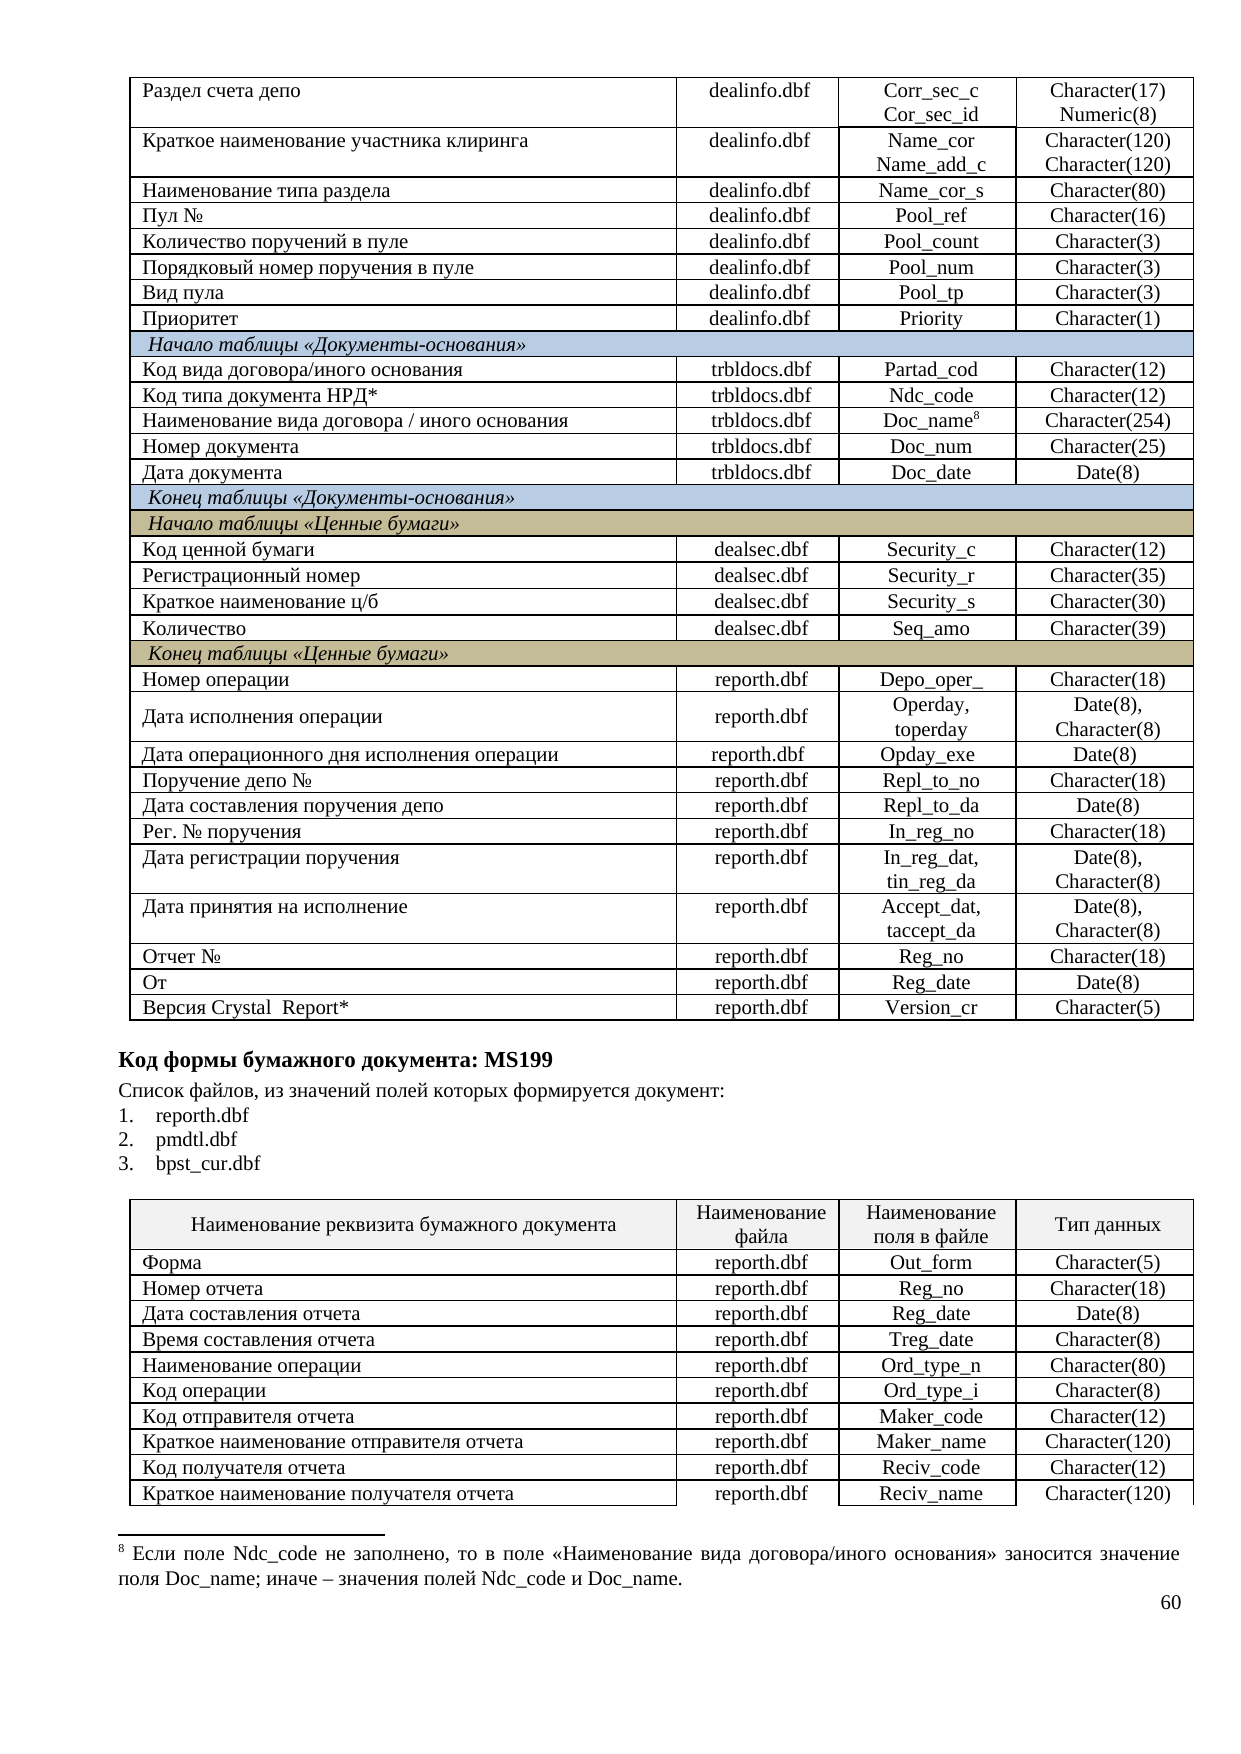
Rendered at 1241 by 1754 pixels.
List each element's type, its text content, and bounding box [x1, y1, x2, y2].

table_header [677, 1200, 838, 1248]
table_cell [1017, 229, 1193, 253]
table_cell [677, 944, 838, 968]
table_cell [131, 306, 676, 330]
list pmdtl.dbf [118, 1127, 1181, 1151]
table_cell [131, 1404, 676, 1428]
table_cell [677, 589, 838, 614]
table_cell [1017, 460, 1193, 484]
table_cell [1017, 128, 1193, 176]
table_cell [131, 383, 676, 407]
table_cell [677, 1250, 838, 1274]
text Список файлов, из значений полей которых формируется документ: [118, 1078, 1181, 1102]
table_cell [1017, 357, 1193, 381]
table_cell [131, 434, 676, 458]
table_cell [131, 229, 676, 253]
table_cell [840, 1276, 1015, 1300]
list reporth.dbf [118, 1102, 1181, 1127]
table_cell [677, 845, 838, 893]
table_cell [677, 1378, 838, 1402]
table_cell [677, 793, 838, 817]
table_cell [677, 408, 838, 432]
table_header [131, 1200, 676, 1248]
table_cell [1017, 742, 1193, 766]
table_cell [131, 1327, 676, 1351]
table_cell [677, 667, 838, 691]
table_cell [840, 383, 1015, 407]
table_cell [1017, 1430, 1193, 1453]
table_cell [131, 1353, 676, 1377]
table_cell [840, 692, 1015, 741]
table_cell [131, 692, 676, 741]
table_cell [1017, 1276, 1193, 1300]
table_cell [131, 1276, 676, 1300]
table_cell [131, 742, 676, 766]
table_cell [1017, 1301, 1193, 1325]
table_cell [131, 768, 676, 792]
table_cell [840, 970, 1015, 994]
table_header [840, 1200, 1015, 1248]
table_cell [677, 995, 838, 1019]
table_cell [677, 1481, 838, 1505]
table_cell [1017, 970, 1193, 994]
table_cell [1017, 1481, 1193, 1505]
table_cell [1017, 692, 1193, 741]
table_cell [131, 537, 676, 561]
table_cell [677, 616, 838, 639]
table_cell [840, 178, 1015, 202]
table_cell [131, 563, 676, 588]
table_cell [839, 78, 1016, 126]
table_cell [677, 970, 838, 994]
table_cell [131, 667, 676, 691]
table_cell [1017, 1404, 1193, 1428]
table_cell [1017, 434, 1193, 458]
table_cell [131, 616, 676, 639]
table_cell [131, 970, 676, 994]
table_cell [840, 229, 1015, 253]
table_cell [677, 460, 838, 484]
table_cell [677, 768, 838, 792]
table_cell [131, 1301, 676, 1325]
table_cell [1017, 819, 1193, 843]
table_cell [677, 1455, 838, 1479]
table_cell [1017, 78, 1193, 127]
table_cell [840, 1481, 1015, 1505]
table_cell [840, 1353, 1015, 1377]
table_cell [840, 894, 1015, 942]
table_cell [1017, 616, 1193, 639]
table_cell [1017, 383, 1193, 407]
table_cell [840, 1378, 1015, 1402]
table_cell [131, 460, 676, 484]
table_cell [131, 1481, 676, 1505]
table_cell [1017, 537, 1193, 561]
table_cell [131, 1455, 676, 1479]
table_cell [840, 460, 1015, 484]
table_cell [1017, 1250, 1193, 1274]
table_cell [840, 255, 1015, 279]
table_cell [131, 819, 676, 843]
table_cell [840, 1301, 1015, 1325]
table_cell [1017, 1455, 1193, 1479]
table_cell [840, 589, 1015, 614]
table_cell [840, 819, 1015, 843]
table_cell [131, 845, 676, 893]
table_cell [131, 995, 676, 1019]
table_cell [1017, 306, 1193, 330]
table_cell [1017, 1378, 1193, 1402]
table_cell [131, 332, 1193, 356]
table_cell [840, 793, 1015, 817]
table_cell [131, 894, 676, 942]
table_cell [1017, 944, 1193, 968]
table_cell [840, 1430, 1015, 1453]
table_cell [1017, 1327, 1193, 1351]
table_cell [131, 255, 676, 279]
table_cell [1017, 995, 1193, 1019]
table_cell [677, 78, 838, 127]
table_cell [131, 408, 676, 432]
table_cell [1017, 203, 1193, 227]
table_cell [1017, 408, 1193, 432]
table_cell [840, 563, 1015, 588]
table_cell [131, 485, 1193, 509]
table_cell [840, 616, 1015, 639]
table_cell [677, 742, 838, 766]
list bpst_сur.dbf [118, 1151, 1181, 1175]
subtitle Код формы бумажного документа: MS199 [118, 1046, 1181, 1072]
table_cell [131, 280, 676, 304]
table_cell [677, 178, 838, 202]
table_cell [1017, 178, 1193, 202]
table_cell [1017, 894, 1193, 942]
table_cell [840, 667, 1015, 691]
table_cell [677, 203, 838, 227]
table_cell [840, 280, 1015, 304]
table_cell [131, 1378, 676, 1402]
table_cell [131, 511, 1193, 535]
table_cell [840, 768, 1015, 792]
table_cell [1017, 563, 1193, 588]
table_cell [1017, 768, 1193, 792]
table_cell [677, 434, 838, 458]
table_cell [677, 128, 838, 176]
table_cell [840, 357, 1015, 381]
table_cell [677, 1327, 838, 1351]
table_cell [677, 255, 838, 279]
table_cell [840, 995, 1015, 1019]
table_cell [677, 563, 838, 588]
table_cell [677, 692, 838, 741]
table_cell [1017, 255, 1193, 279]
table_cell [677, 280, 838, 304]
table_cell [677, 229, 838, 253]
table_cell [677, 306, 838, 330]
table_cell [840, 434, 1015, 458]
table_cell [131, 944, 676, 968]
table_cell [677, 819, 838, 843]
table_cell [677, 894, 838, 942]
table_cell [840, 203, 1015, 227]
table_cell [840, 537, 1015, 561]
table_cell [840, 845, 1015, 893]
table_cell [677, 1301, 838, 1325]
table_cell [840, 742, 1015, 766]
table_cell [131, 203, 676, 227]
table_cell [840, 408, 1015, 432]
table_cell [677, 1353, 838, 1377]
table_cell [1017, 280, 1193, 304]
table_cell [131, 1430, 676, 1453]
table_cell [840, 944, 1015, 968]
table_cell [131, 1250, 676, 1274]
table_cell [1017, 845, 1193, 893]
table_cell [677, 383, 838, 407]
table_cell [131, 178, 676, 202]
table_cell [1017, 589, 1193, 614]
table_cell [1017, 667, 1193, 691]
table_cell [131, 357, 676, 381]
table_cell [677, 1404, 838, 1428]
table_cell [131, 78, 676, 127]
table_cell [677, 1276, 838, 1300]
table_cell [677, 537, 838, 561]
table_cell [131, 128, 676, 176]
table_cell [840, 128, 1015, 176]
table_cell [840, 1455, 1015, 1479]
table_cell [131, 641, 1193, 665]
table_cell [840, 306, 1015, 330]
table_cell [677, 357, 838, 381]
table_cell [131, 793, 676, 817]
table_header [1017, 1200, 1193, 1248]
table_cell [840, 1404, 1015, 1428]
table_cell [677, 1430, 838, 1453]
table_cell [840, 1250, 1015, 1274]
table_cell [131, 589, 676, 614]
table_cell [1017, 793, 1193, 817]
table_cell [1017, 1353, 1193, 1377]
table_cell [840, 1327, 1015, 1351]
